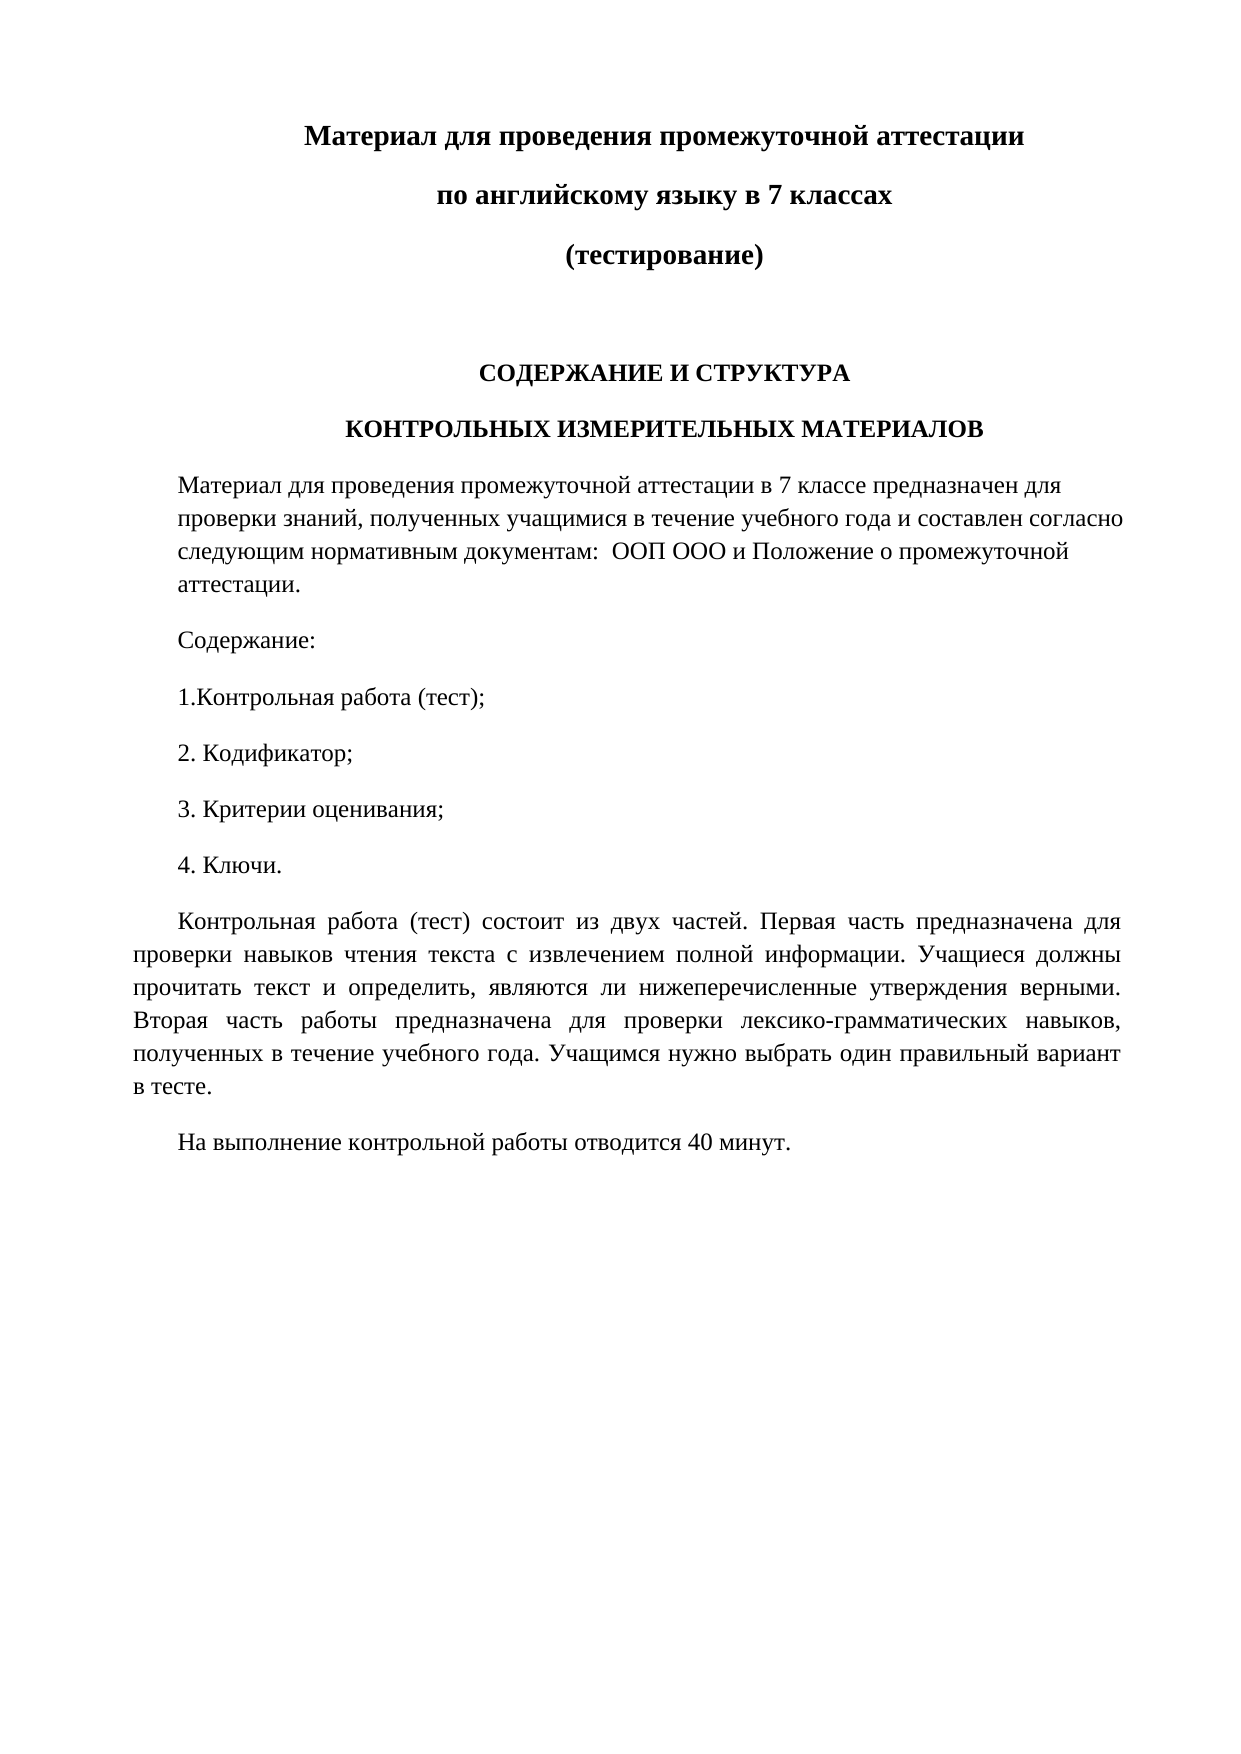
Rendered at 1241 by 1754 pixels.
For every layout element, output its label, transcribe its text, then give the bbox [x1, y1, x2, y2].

text Материал для проведения промежуточной аттестации в 7 классе предназначен для проверки знаний, полученных учащимися в течение учебного года и составлен согласно следующим нормативным документам: ООП ООО и Положение о промежуточной аттестации. [177, 470, 1152, 598]
text 2. Кодификатор; [133, 738, 1122, 766]
text 3. Критерии оценивания; [133, 794, 1122, 823]
text Содержание: [177, 625, 1122, 654]
text 4. Ключи. [133, 850, 1122, 879]
text (тестирование) [177, 237, 1152, 270]
text СОДЕРЖАНИЕ И СТРУКТУРА [177, 358, 1152, 387]
text 1.Контрольная работа (тест); [133, 682, 1122, 710]
text Материал для проведения промежуточной аттестации [177, 118, 1152, 152]
text КОНТРОЛЬНЫХ ИЗМЕРИТЕЛЬНЫХ МАТЕРИАЛОВ [177, 414, 1152, 443]
text На выполнение контрольной работы отводится 40 минут. [133, 1127, 1122, 1156]
text Контрольная работа (тест) состоит из двух частей. Первая часть предназначена для проверки навыков чтения текста с извлечением полной информации. Учащиеся должны прочитать текст и определить, являются ли нижеперечисленные утверждения верными. Вторая часть работы предназначена для проверки лексико-грамматических навыков, полученных в течение учебного года. Учащимся нужно выбрать один правильный вариант в тесте. [133, 906, 1122, 1100]
text по английскому языку в 7 классах [177, 177, 1152, 211]
